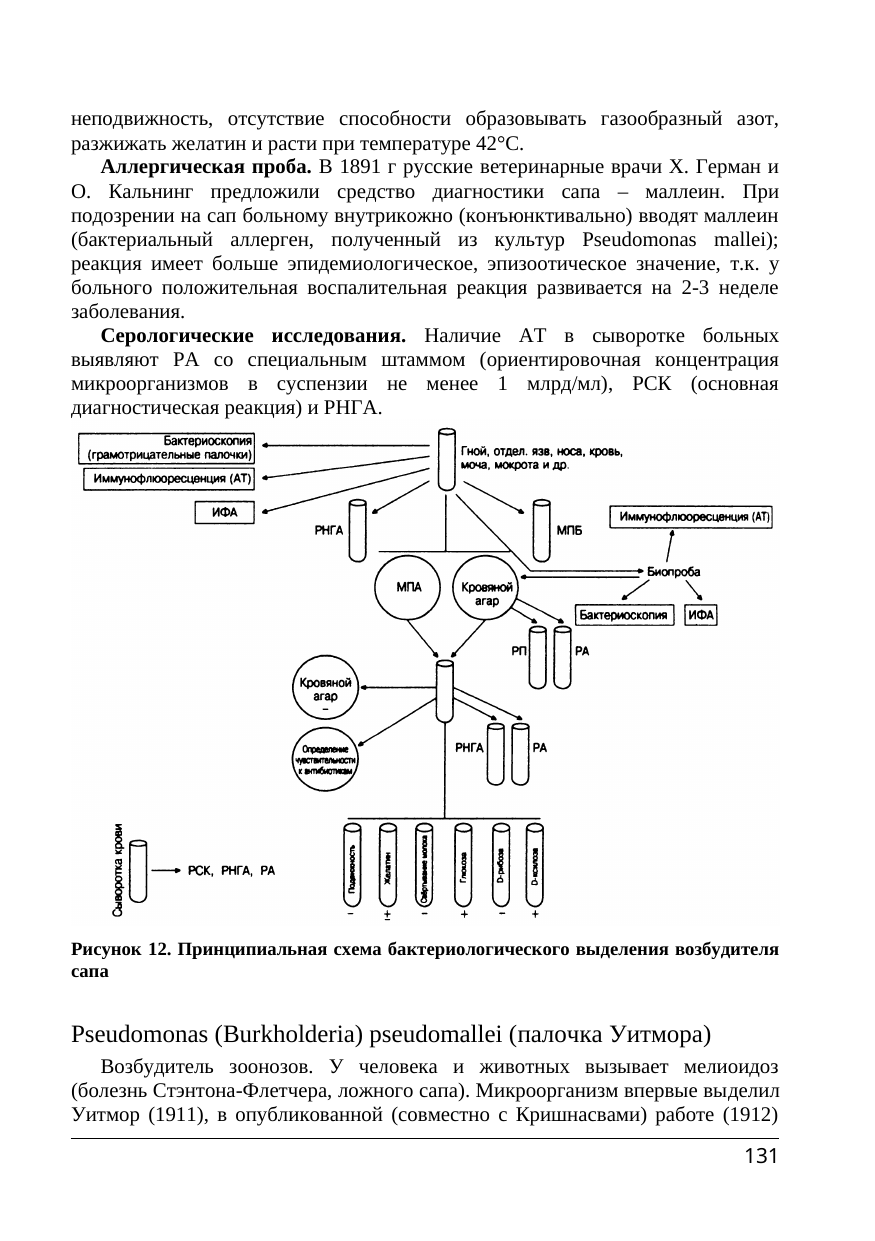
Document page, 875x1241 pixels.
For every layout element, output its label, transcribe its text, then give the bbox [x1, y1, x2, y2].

text Рисунок 12. Принципиальная схема бактериологического выделения возбудителя сапа [71, 938, 779, 981]
text Серологические исследования. Наличие AT в сыворотке больных выявляют РА со специальным штаммом (ориентировочная концентрация микроорганизмов в суспензии не менее 1 млрд/мл), РСК (основная диагностическая реакция) и РНГА. [71, 323, 779, 419]
text Аллергическая проба. В русские ветеринарные врачи Х. Герман и О. Кальнинг предложили средство диагностики сапа – маллеин. При подозрении на сап больному внутрикожно (конъюнктивально) вводят маллеин (бактериальный аллерген, полученный из культур Pseudomonas mallei); реакция имеет больше эпидемиологическое, эпизоотическое значение, т.к. у больного положительная воспалительная реакция развивается на 2-3 неделе заболевания. [71, 154, 779, 323]
picture [71, 419, 780, 926]
subtitle Pseudomonas (Burkholderia) pseudomallei (палочка Уитмора) [71, 1019, 779, 1047]
